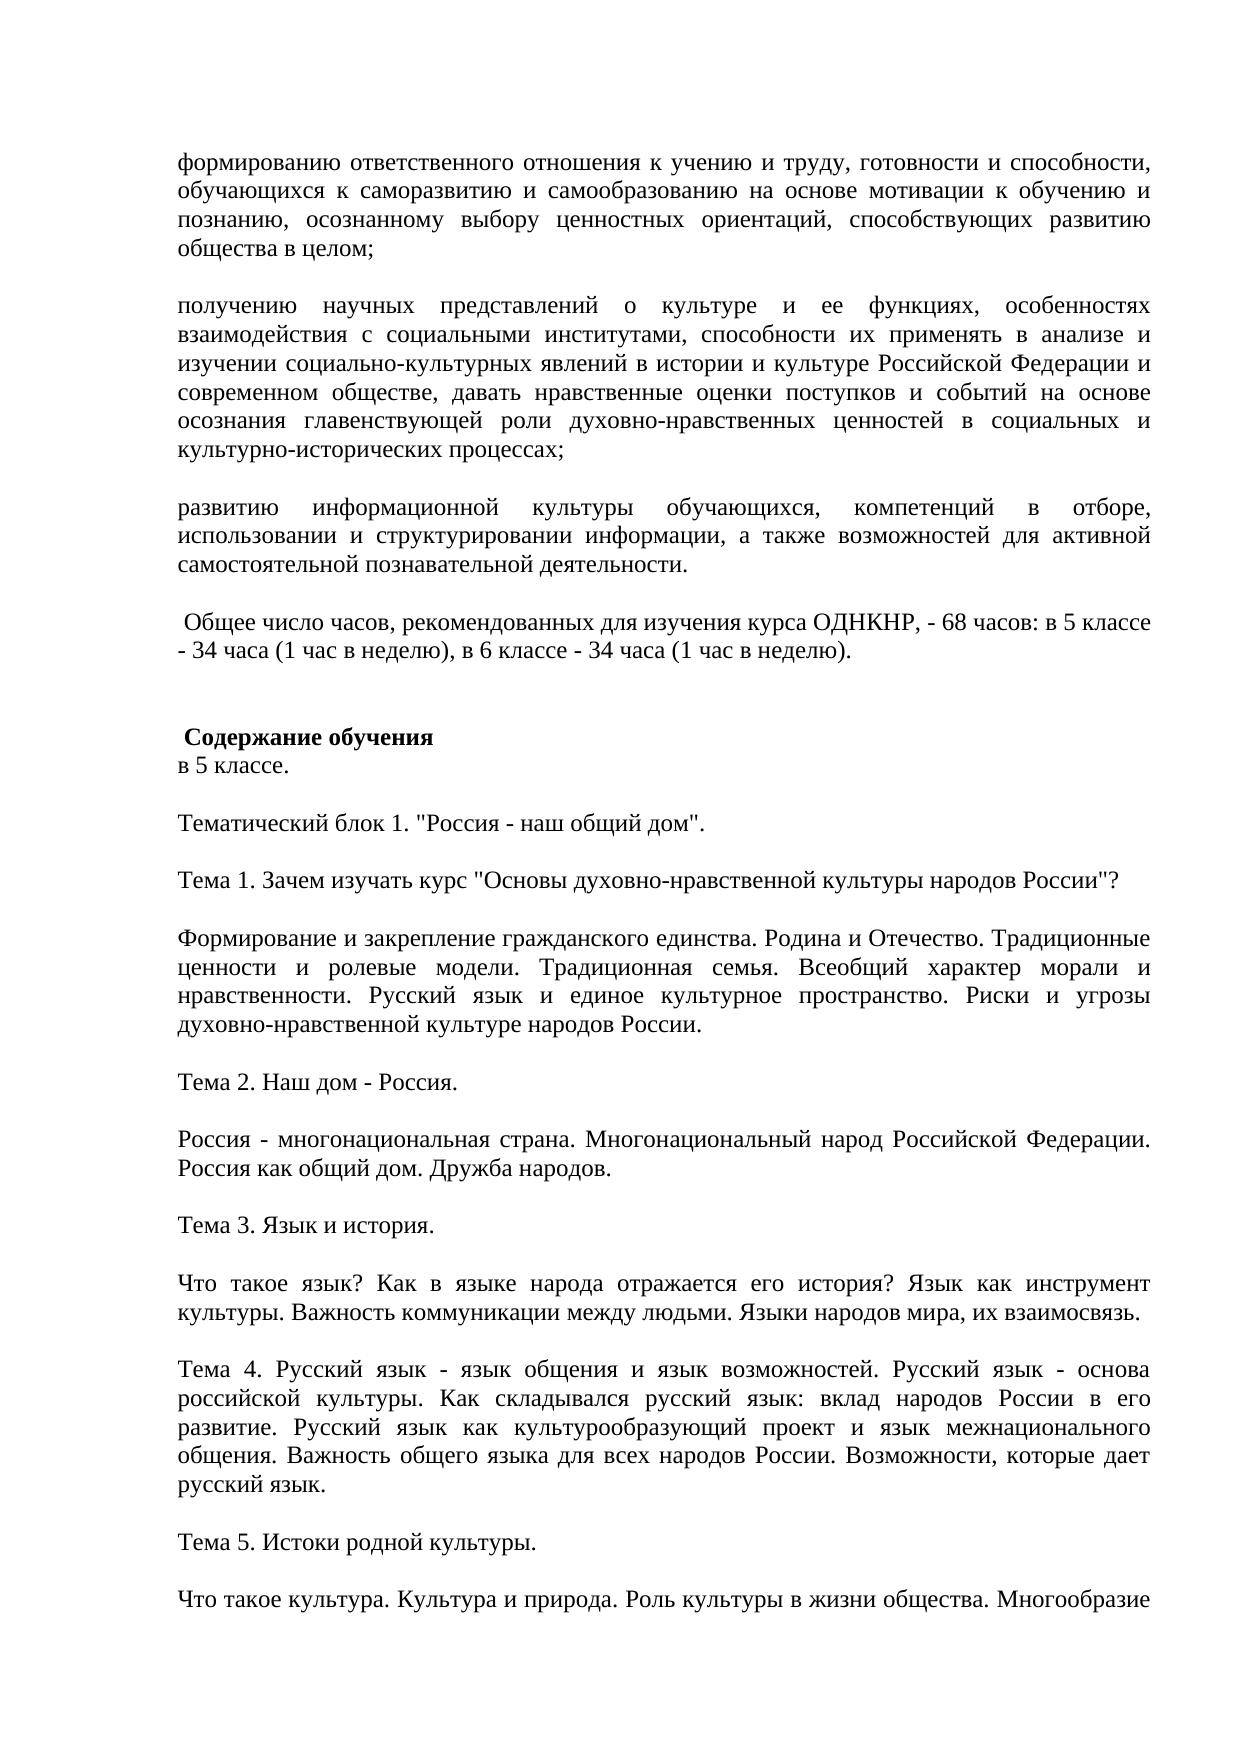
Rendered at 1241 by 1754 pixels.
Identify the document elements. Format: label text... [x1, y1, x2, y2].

text Тема 1. Зачем изучать курс "Основы духовно-нравственной культуры народов России"? [177, 837, 1152, 894]
text в 5 классе. [177, 751, 1152, 779]
text получению научных представлений о культуре и ее функциях, особенностях взаимодействия с социальными институтами, способности их применять в анализе и изучении социально-культурных явлений в истории и культуре Российской Федерации и современном обществе, давать нравственные оценки поступков и событий на основе осознания главенствующей роли духовно-нравственных ценностей в социальных и культурно-исторических процессах; [177, 262, 1152, 463]
text Что такое язык? Как в языке народа отражается его история? Язык как инструмент культуры. Важность коммуникации между людьми. Языки народов мира, их взаимосвязь. [177, 1239, 1152, 1326]
text развитию информационной культуры обучающихся, компетенций в отборе, использовании и структурировании информации, а также возможностей для активной самостоятельной познавательной деятельности. [177, 463, 1152, 578]
text Тема 5. Истоки родной культуры. [177, 1498, 1152, 1556]
text Содержание обучения [177, 693, 1152, 751]
text формированию ответственного отношения к учению и труду, готовности и способности, обучающихся к саморазвитию и самообразованию на основе мотивации к обучению и познанию, осознанному выбору ценностных ориентаций, способствующих развитию общества в целом; [177, 118, 1152, 262]
text Формирование и закрепление гражданского единства. Родина и Отечество. Традиционные ценности и ролевые модели. Традиционная семья. Всеобщий характер морали и нравственности. Русский язык и единое культурное пространство. Риски и угрозы духовно-нравственной культуре народов России. [177, 894, 1152, 1038]
text Россия - многонациональная страна. Многонациональный народ Российской Федерации. Россия как общий дом. Дружба народов. [177, 1096, 1152, 1182]
text Тема 3. Язык и история. [177, 1182, 1152, 1239]
text Тема 2. Наш дом - Россия. [177, 1038, 1152, 1096]
text Тематический блок 1. "Россия - наш общий дом". [177, 779, 1152, 837]
text Общее число часов, рекомендованных для изучения курса ОДНКНР, - 68 часов: в 5 классе - 34 часа (1 час в неделю), в 6 классе - 34 часа (1 час в неделю). [177, 578, 1152, 664]
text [177, 1556, 1152, 1613]
text Тема 4. Русский язык - язык общения и язык возможностей. Русский язык - основа российской культуры. Как складывался русский язык: вклад народов России в его развитие. Русский язык как культурообразующий проект и язык межнационального общения. Важность общего языка для всех народов России. Возможности, которые дает русский язык. [177, 1326, 1152, 1498]
